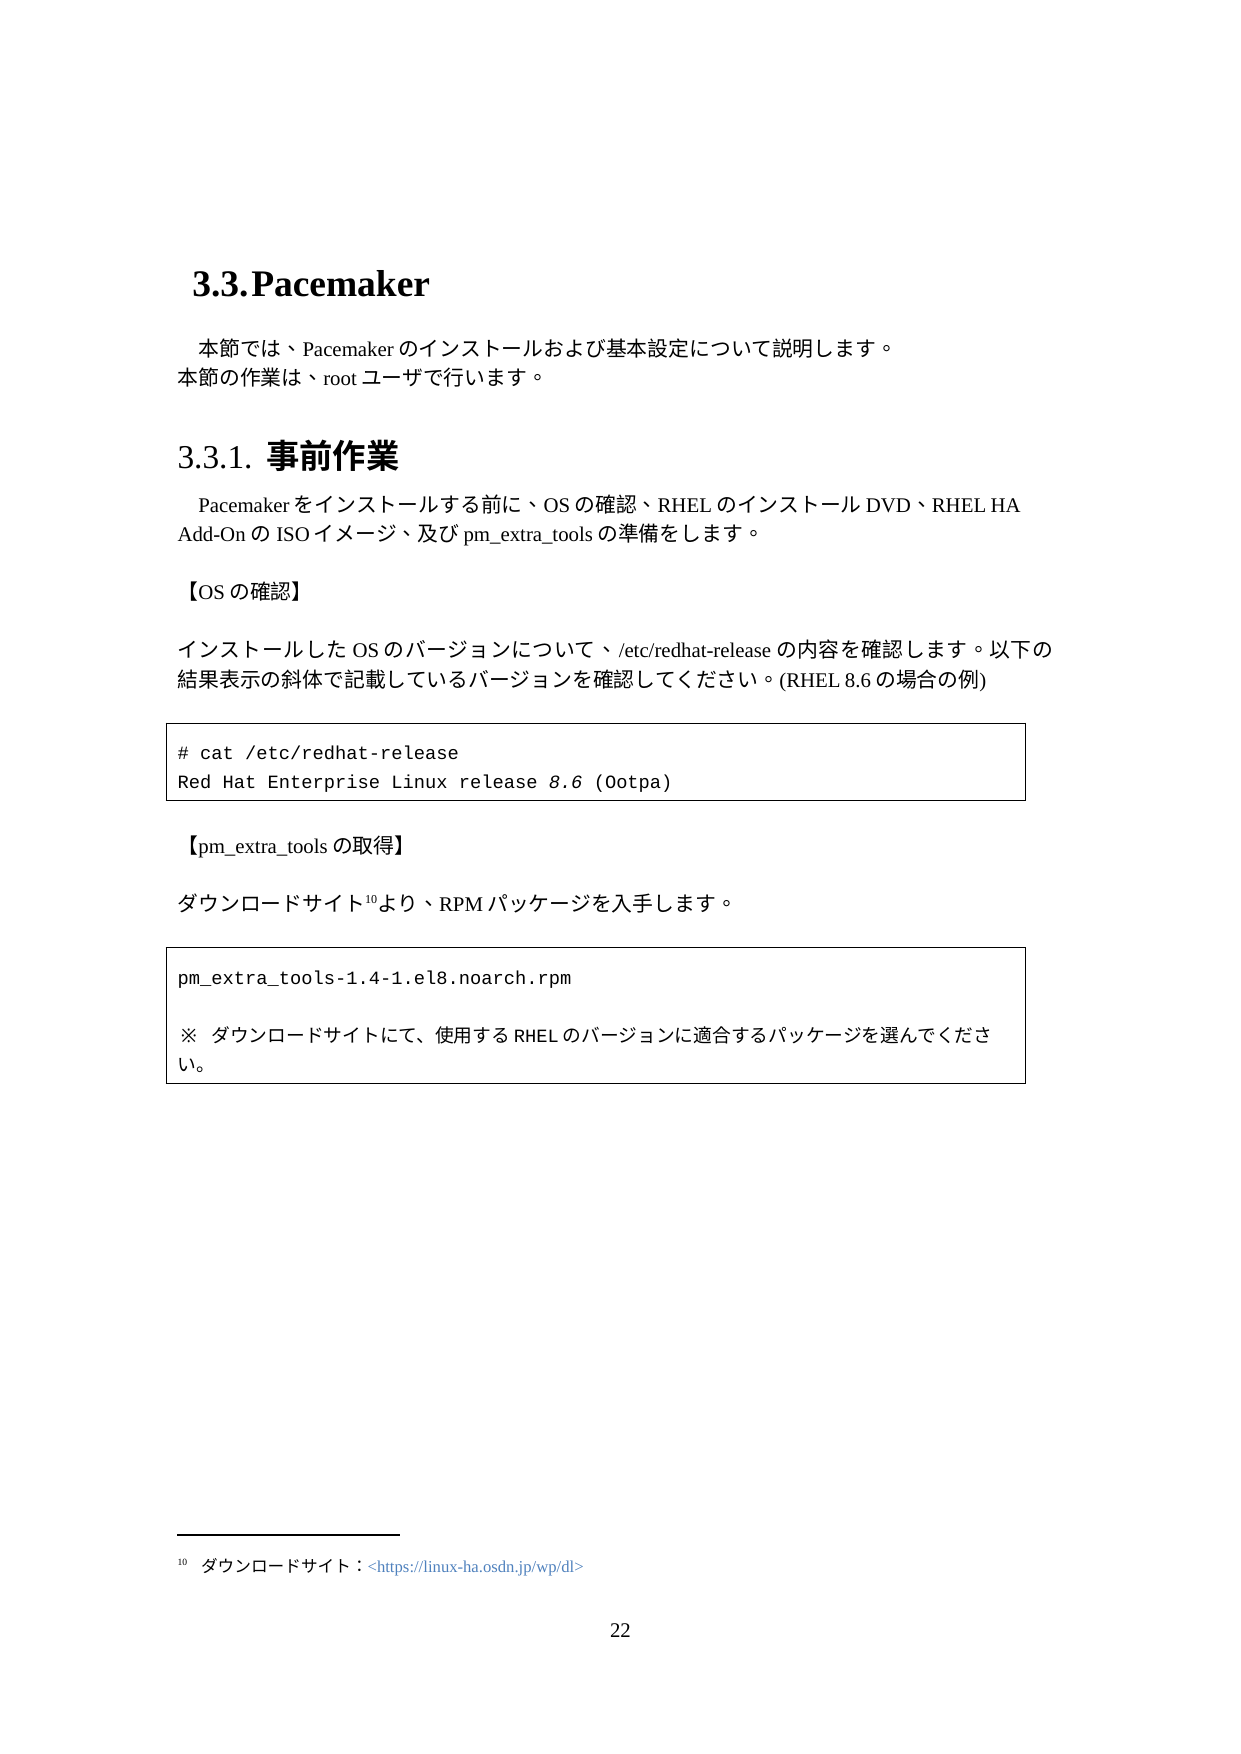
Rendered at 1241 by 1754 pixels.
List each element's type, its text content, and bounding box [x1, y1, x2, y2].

text 【pm_extra_toolsの取得】 [177, 830, 1054, 859]
text ダウンロードサイトより、RPMパッケージを入手します。 [177, 889, 1054, 918]
table_header pm_extra_tools-1.4-1.el8.noarch.rpm ※ ダウンロードサイトにて、使用するRHELのバージョンに適合するパッケージを選んでください。 [167, 948, 1025, 1083]
text 本節では、Pacemakerのインストールおよび基本設定について説明します。 [177, 333, 1054, 362]
subtitle Pacemaker [192, 261, 1063, 304]
text インストールしたOSのバージョンについて、/etc/redhat-releaseの内容を確認します。以下の結果表示の斜体で記載しているバージョンを確認してください。(RHEL 8.6の場合の例) [177, 635, 1054, 693]
subtitle 事前作業 [177, 433, 1063, 479]
text Pacemakerをインストールする前に、OSの確認、RHELのインストールDVD、RHEL HA Add-Onの ISOイメージ、及びpm_extra_toolsの準備をします。 [177, 489, 1054, 547]
text 【OSの確認】 [177, 577, 1054, 606]
text 本節の作業は、rootユーザで行います。 [177, 362, 1054, 392]
table_header # cat /etc/redhat-release Red Hat Enterprise Linux release 8.6 (Ootpa) [167, 724, 1025, 800]
